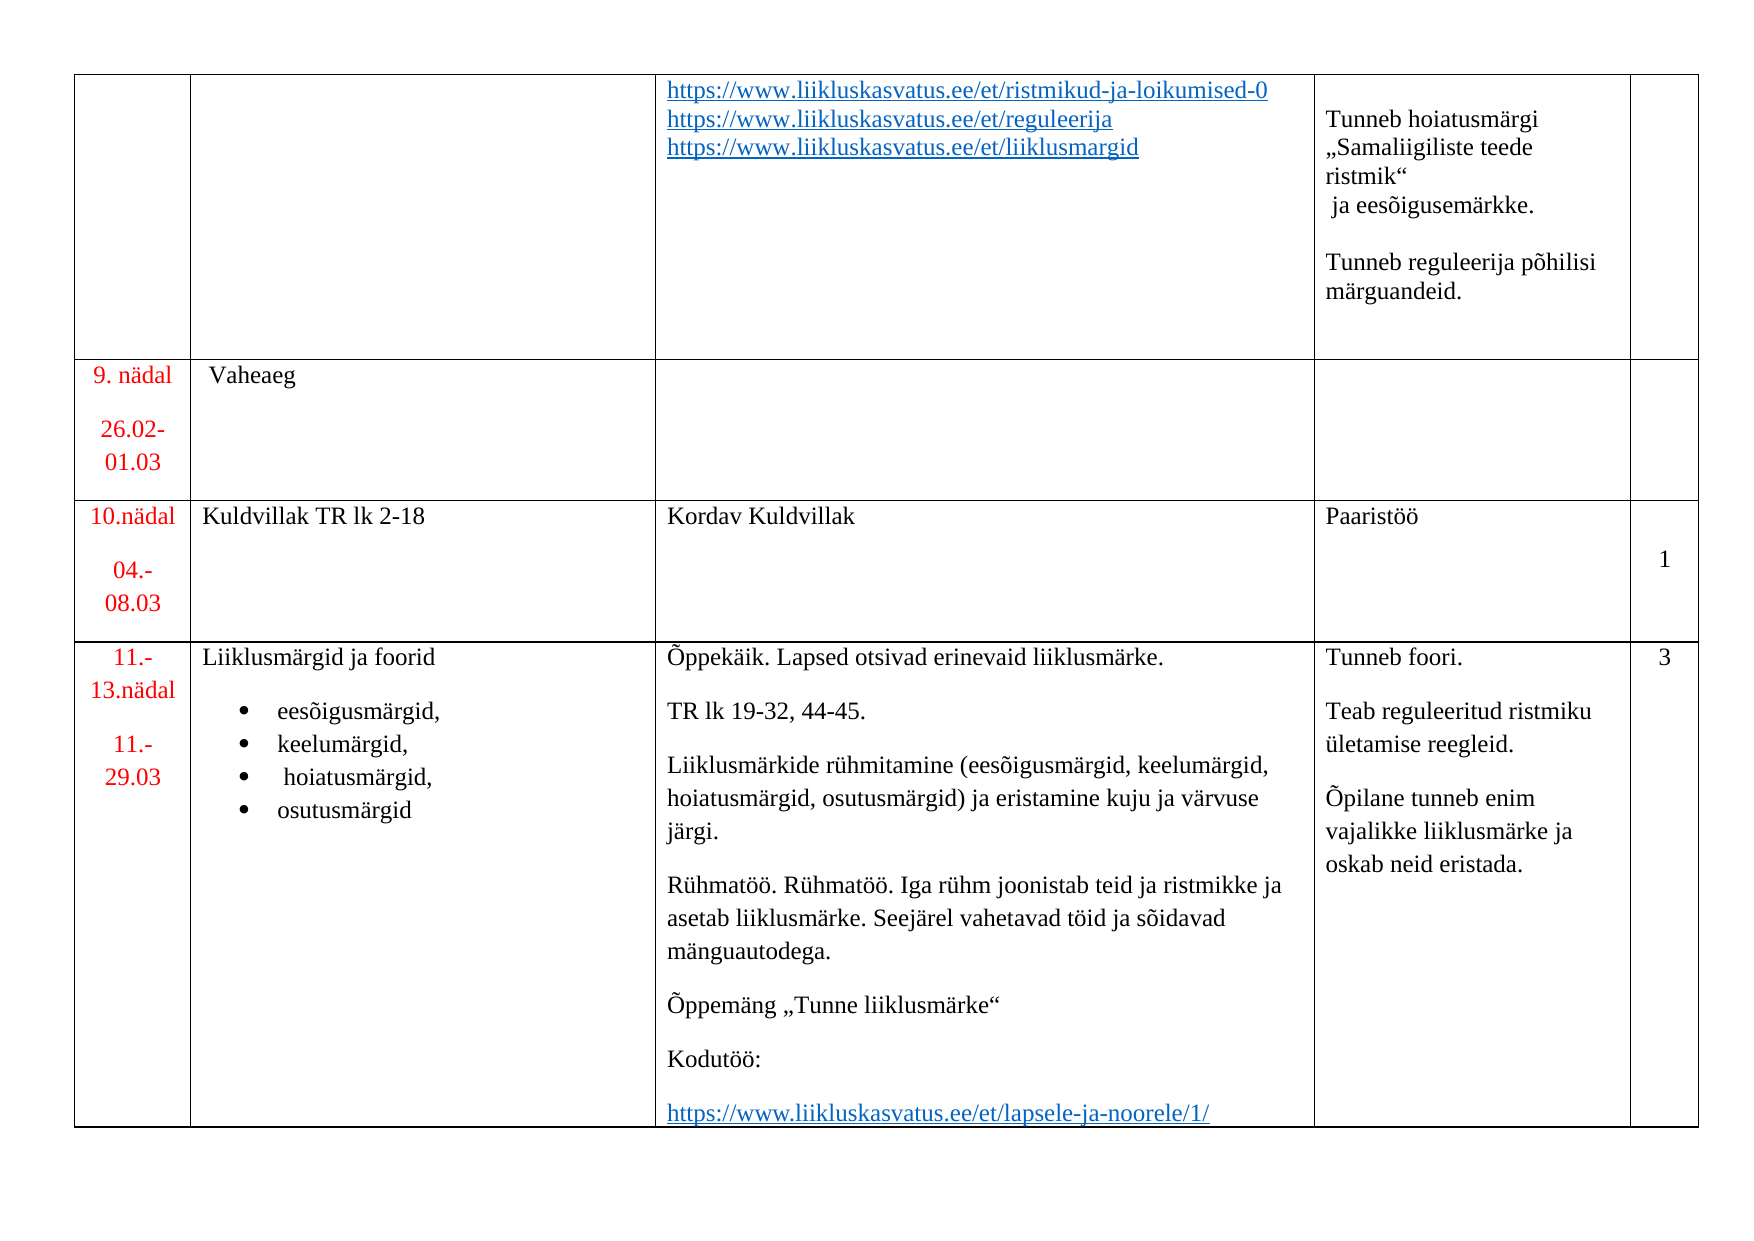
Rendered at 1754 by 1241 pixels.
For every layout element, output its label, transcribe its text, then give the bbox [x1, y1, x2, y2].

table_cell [656, 75, 1314, 359]
table_cell 9. nädal 26.02-01.03 [75, 360, 190, 500]
table_cell 10.nädal 04.-08.03 [75, 501, 190, 641]
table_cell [1315, 75, 1630, 359]
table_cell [75, 75, 190, 359]
table_cell 3 [1631, 643, 1698, 1126]
table_cell 2 [1631, 75, 1698, 359]
table_cell Kuldvillak TR lk 2-18 [191, 501, 655, 641]
table_cell Paaristöö [1315, 501, 1630, 641]
table_cell [656, 360, 1314, 500]
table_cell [75, 643, 190, 1126]
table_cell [1315, 643, 1630, 1126]
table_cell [656, 643, 1314, 1126]
table_cell 1 [1631, 501, 1698, 641]
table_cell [191, 75, 655, 359]
table_cell Vaheaeg [191, 360, 655, 500]
table_cell [1631, 360, 1698, 500]
table_cell [1315, 360, 1630, 500]
table_cell Kordav Kuldvillak [656, 501, 1314, 641]
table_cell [191, 643, 655, 1126]
